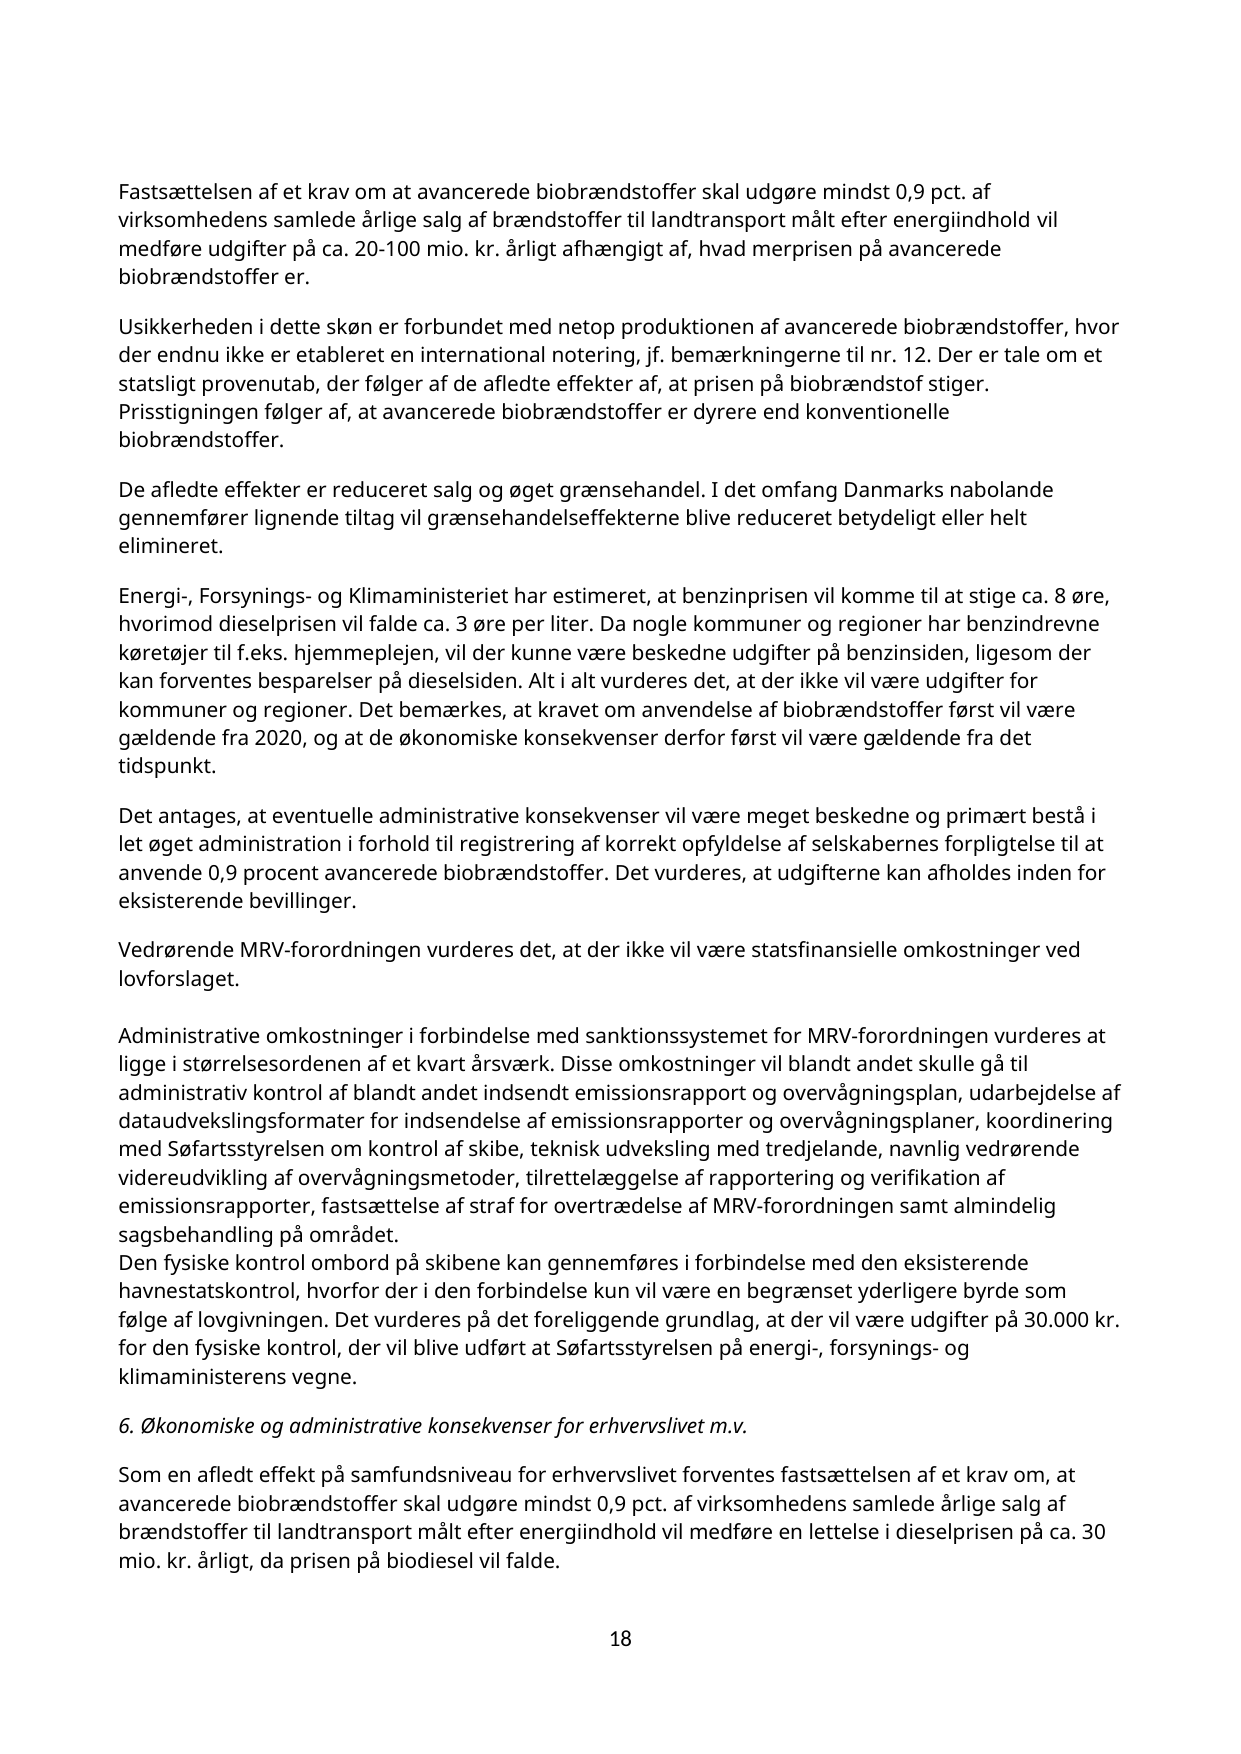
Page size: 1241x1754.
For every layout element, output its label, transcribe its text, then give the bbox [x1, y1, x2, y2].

text Energi-, Forsynings- og Klimaministeriet har estimeret, at benzinprisen vil komme til at stige ca. 8 øre, hvorimod dieselprisen vil falde ca. 3 øre per liter. Da nogle kommuner og regioner har benzindrevne køretøjer til f.eks. hjemmeplejen, vil der kunne være beskedne udgifter på benzinsiden, ligesom der kan forventes besparelser på dieselsiden. Alt i alt vurderes det, at der ikke vil være udgifter for kommuner og regioner. Det bemærkes, at kravet om anvendelse af biobrændstoffer først vil være gældende fra 2020, og at de økonomiske konsekvenser derfor først vil være gældende fra det tidspunkt. [118, 581, 1122, 780]
text Usikkerheden i dette skøn er forbundet med netop produktionen af avancerede biobrændstoffer, hvor der endnu ikke er etableret en international notering, jf. bemærkningerne til nr. 12. Der er tale om et statsligt provenutab, der følger af de afledte effekter af, at prisen på biobrændstof stiger. Prisstigningen følger af, at avancerede biobrændstoffer er dyrere end konventionelle biobrændstoffer. [118, 312, 1122, 454]
text Vedrørende MRV-forordningen vurderes det, at der ikke vil være statsfinansielle omkostninger ved lovforslaget. Administrative omkostninger i forbindelse med sanktionssystemet for MRV-forordningen vurderes at ligge i størrelsesordenen af et kvart årsværk. Disse omkostninger vil blandt andet skulle gå til administrativ kontrol af blandt andet indsendt emissionsrapport og overvågningsplan, udarbejdelse af dataudvekslingsformater for indsendelse af emissionsrapporter og overvågningsplaner, koordinering med Søfartsstyrelsen om kontrol af skibe, teknisk udveksling med tredjelande, navnlig vedrørende videreudvikling af overvågningsmetoder, tilrettelæggelse af rapportering og verifikation af emissionsrapporter, fastsættelse af straf for overtrædelse af MRV-forordningen samt almindelig sagsbehandling på området. Den fysiske kontrol ombord på skibene kan gennemføres i forbindelse med den eksisterende havnestatskontrol, hvorfor der i den forbindelse kun vil være en begrænset yderligere byrde som følge af lovgivningen. Det vurderes på det foreliggende grundlag, at der vil være udgifter på 30.000 kr. for den fysiske kontrol, der vil blive udført at Søfartsstyrelsen på energi-, forsynings- og klimaministerens vegne. [118, 935, 1122, 1390]
text Det antages, at eventuelle administrative konsekvenser vil være meget beskedne og primært bestå i let øget administration i forhold til registrering af korrekt opfyldelse af selskabernes forpligtelse til at anvende 0,9 procent avancerede biobrændstoffer. Det vurderes, at udgifterne kan afholdes inden for eksisterende bevillinger. [118, 801, 1122, 914]
text Som en afledt effekt på samfundsniveau for erhvervslivet forventes fastsættelsen af et krav om, at avancerede biobrændstoffer skal udgøre mindst 0,9 pct. af virksomhedens samlede årlige salg af brændstoffer til landtransport målt efter energiindhold vil medføre en lettelse i dieselprisen på ca. 30 mio. kr. årligt, da prisen på biodiesel vil falde. [118, 1461, 1122, 1574]
text 6. Økonomiske og administrative konsekvenser for erhvervslivet m.v. [118, 1411, 1122, 1440]
text Fastsættelsen af et krav om at avancerede biobrændstoffer skal udgøre mindst 0,9 pct. af virksomhedens samlede årlige salg af brændstoffer til landtransport målt efter energiindhold vil medføre udgifter på ca. 20-100 mio. kr. årligt afhængigt af, hvad merprisen på avancerede biobrændstoffer er. [118, 177, 1122, 291]
text De afledte effekter er reduceret salg og øget grænsehandel. I det omfang Danmarks nabolande gennemfører lignende tiltag vil grænsehandelseffekterne blive reduceret betydeligt eller helt elimineret. [118, 475, 1122, 560]
